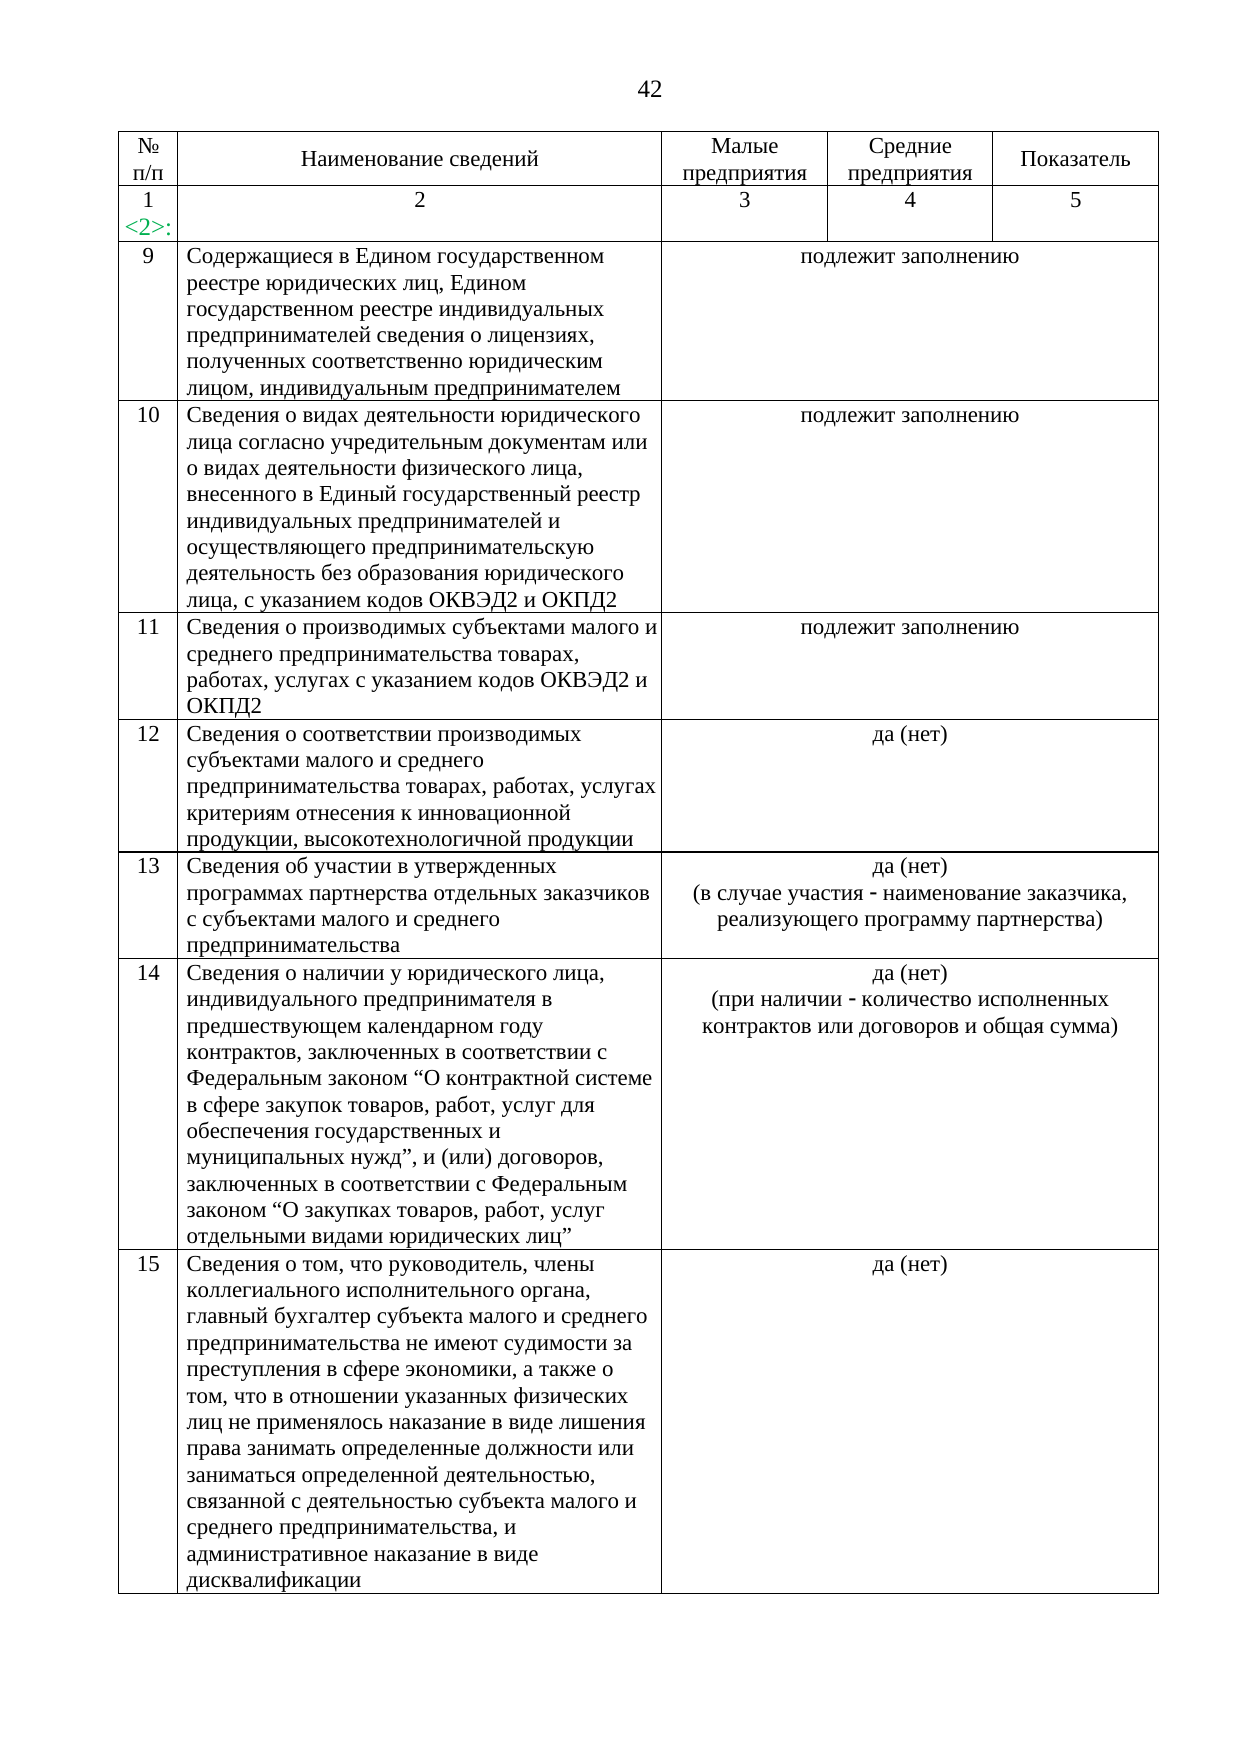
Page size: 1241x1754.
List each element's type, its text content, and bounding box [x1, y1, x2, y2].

table_header Показатель [993, 132, 1158, 185]
table_cell Сведения о видах деятельности юридического лица согласно учредительным документам или о видах деятельности физического лица, внесенного в Единый государственный реестр индивидуальных предпринимателей и осуществляющего предпринимательскую деятельность без образования юридического лица, с указанием кодов ОКВЭД2 и ОКПД2 [178, 401, 661, 612]
table_cell Сведения об участии в утвержденных программах партнерства отдельных заказчиков с субъектами малого и среднего предпринимательства [178, 853, 661, 958]
table_cell 5 [993, 186, 1158, 241]
table_cell 14 [119, 959, 177, 1249]
table_cell 12 [119, 720, 177, 851]
table_cell 2 [178, 186, 661, 241]
table_cell Содержащиеся в Едином государственном реестре юридических лиц, Едином государственном реестре индивидуальных предпринимателей сведения о лицензиях, полученных соответственно юридическим лицом, индивидуальным предпринимателем [178, 242, 661, 400]
table_header Средние предприятия [828, 132, 992, 185]
table_cell 3 [662, 186, 827, 241]
table_cell Сведения о наличии у юридического лица, индивидуального предпринимателя в предшествующем календарном году контрактов, заключенных в соответствии с Федеральным законом “О контрактной системе в сфере закупок товаров, работ, услуг для обеспечения государственных и муниципальных нужд”, и (или) договоров, заключенных в соответствии с Федеральным законом “О закупках товаров, работ, услуг отдельными видами юридических лиц” [178, 959, 661, 1249]
table_cell Сведения о производимых субъектами малого и среднего предпринимательства товарах, работах, услугах с указанием кодов ОКВЭД2 и ОКПД2 [178, 613, 661, 719]
table_header № п/п [119, 132, 177, 185]
table_cell да (нет) (при наличии количество исполненных контрактов или договоров и общая сумма) [662, 959, 1158, 1249]
table_cell Сведения о соответствии производимых субъектами малого и среднего предпринимательства товарах, работах, услугах критериям отнесения к инновационной продукции, высокотехнологичной продукции [178, 720, 661, 851]
table_header Малые предприятия [662, 132, 827, 185]
table_cell 4 [828, 186, 992, 241]
table_cell Сведения о том, что руководитель, члены коллегиального исполнительного органа, главный бухгалтер субъекта малого и среднего предпринимательства не имеют судимости за преступления в сфере экономики, а также о том, что в отношении указанных физических лиц не применялось наказание в виде лишения права занимать определенные должности или заниматься определенной деятельностью, связанной с деятельностью субъекта малого и среднего предпринимательства, и административное наказание в виде дисквалификации [178, 1250, 661, 1592]
table_cell да (нет) [662, 720, 1158, 851]
table_cell подлежит заполнению [662, 242, 1158, 400]
table_cell 1 <2>: [119, 186, 177, 241]
table_cell подлежит заполнению [662, 401, 1158, 612]
table_cell 15 [119, 1250, 177, 1592]
table_cell да (нет) [662, 1250, 1158, 1592]
table_cell 11 [119, 613, 177, 719]
table_cell да (нет) (в случае участия наименование заказчика, реализующего программу партнерства) [662, 853, 1158, 958]
table_cell 10 [119, 401, 177, 612]
table_cell подлежит заполнению [662, 613, 1158, 719]
table_cell 13 [119, 853, 177, 958]
table_cell 9 [119, 242, 177, 400]
table_header Наименование сведений [178, 132, 661, 185]
